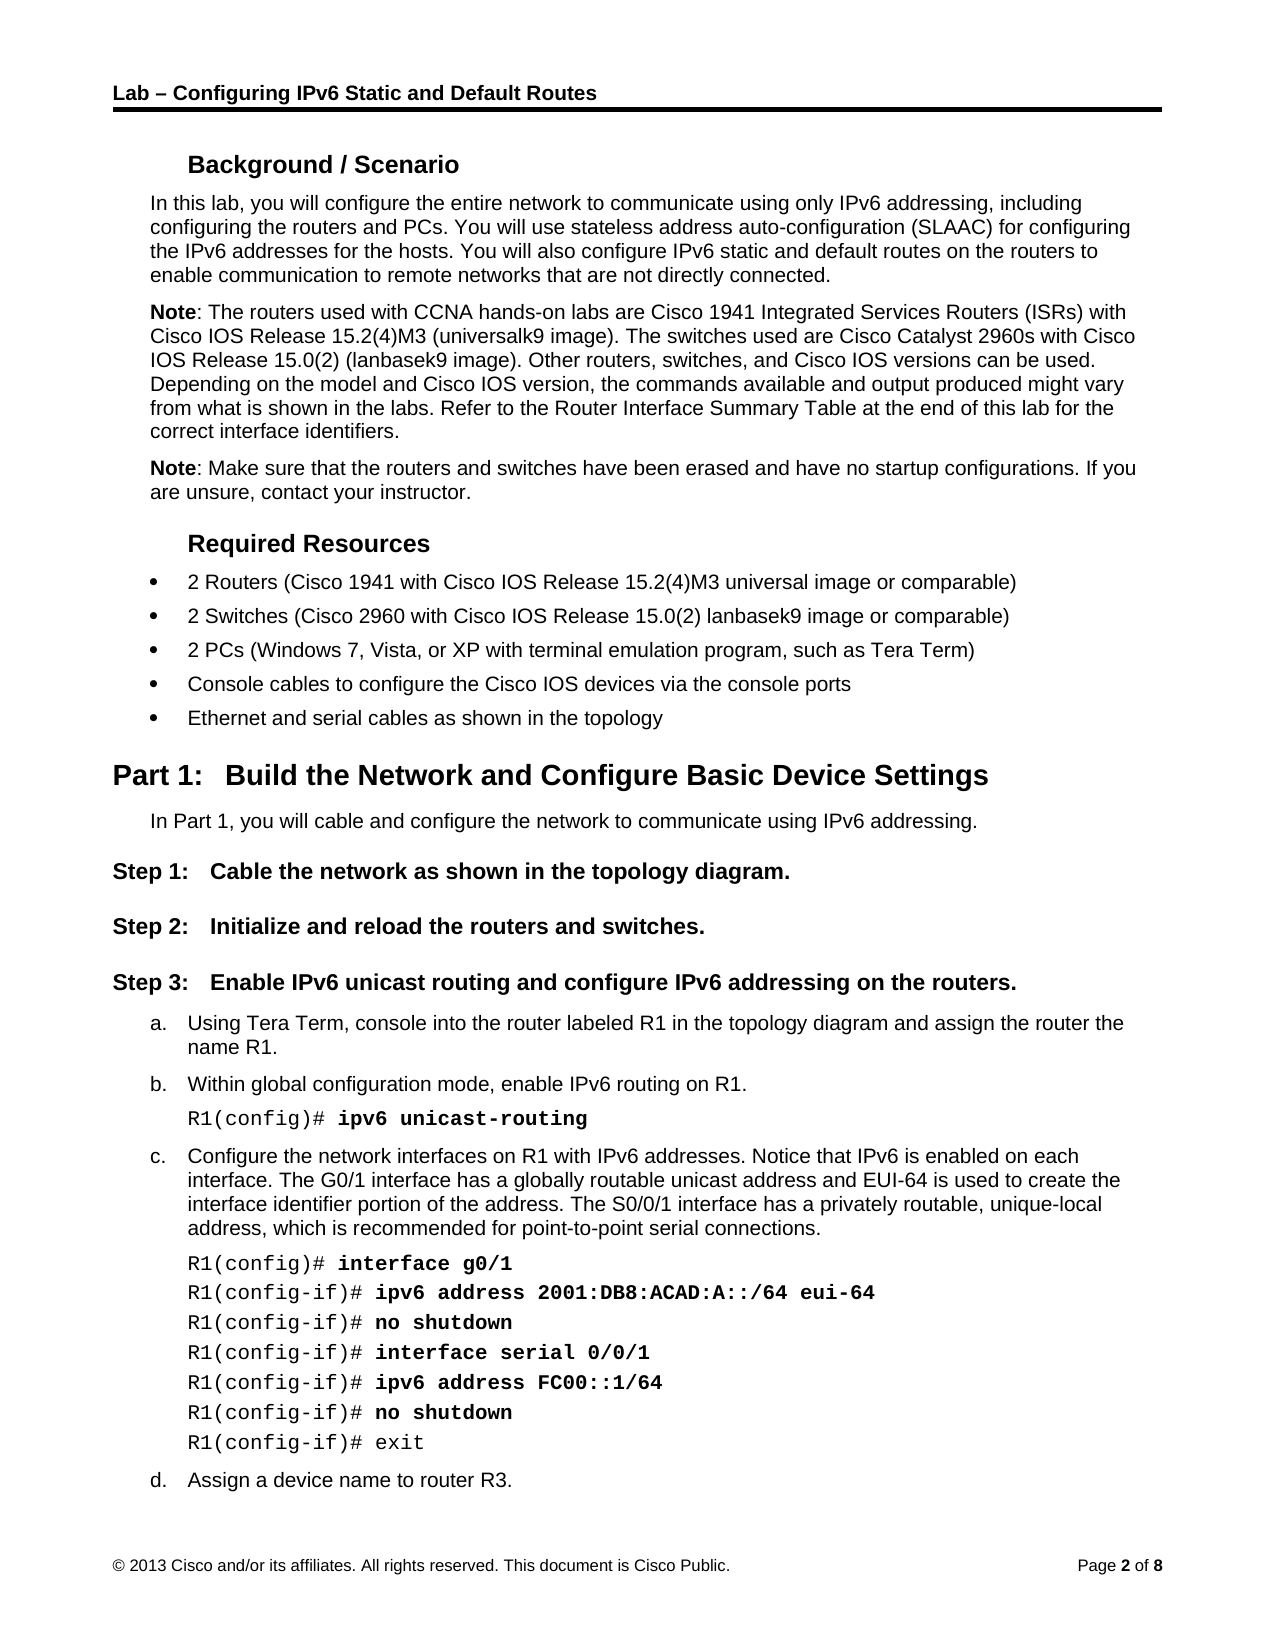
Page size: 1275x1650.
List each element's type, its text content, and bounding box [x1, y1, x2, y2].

text Configure the network interfaces on R1 with IPv6 addresses. Notice that IPv6 is enabled on each interface. The G0/1 interface has a globally routable unicast address and EUI-64 is used to create the interface identifier portion of the address. The S0/0/1 interface has a privately routable, unique-local address, which is recommended for point-to-point serial connections. [150, 1144, 1162, 1240]
text 2 Routers (Cisco 1941 with Cisco IOS Release 15.2(4)M3 universal image or comparable) [150, 570, 1162, 594]
text Note: The routers used with CCNA hands-on labs are Cisco 1941 Integrated Services Routers (ISRs) with Cisco IOS Release 15.2(4)M3 (universalk9 image). The switches used are Cisco Catalyst 2960s with Cisco IOS Release 15.0(2) (lanbasek9 image). Other routers, switches, and Cisco IOS versions can be used. Depending on the model and Cisco IOS version, the commands available and output produced might vary from what is shown in the labs. Refer to the Router Interface Summary Table at the end of this lab for the correct interface identifiers. [150, 299, 1162, 443]
text Required Resources [112, 529, 1162, 557]
text R1(config-if)# no shutdown [187, 1402, 1162, 1426]
text Ethernet and serial cables as shown in the topology [150, 705, 1162, 729]
text Console cables to configure the Cisco IOS devices via the console ports [150, 672, 1162, 696]
text 2 Switches (Cisco 2960 with Cisco IOS Release 15.0(2) lanbasek9 image or comparable) [150, 604, 1162, 628]
list Cable the network as shown in the topology diagram. [112, 858, 1162, 884]
text R1(config-if)# exit [187, 1432, 1162, 1456]
text In this lab, you will configure the entire network to communicate using only IPv6 addressing, including configuring the routers and PCs. You will use stateless address auto-configuration (SLAAC) for configuring the IPv6 addresses for the hosts. You will also configure IPv6 static and default routes on the routers to enable communication to remote networks that are not directly connected. [150, 191, 1162, 287]
text R1(config-if)# no shutdown [187, 1312, 1162, 1336]
text In Part 1, you will cable and configure the network to communicate using IPv6 addressing. [150, 809, 1162, 833]
text R1(config)# interface g0/1 [187, 1252, 1162, 1276]
text 2 PCs (Windows 7, Vista, or XP with terminal emulation program, such as Tera Term) [150, 638, 1162, 662]
text Enable IPv6 unicast routing and configure IPv6 addressing on the routers. [112, 968, 1162, 995]
text Build the Network and Configure Basic Device Settings [112, 758, 1162, 792]
text Note: Make sure that the routers and switches have been erased and have no startup configurations. If you are unsure, contact your instructor. [150, 456, 1162, 504]
text R1(config)# ipv6 unicast-routing [187, 1108, 1162, 1132]
text Assign a device name to router R3. [150, 1468, 1162, 1492]
text R1(config-if)# interface serial 0/0/1 [187, 1342, 1162, 1366]
text Background / Scenario [112, 150, 1162, 179]
text R1(config-if)# ipv6 address FC00::1/64 [187, 1372, 1162, 1396]
list Initialize and reload the routers and switches. [112, 913, 1162, 939]
text Using Tera Term, console into the router labeled R1 in the topology diagram and assign the router the name R1. [150, 1011, 1162, 1059]
text R1(config-if)# ipv6 address 2001:DB8:ACAD:A::/64 eui-64 [187, 1282, 1162, 1306]
text Within global configuration mode, enable IPv6 routing on R1. [150, 1072, 1162, 1096]
